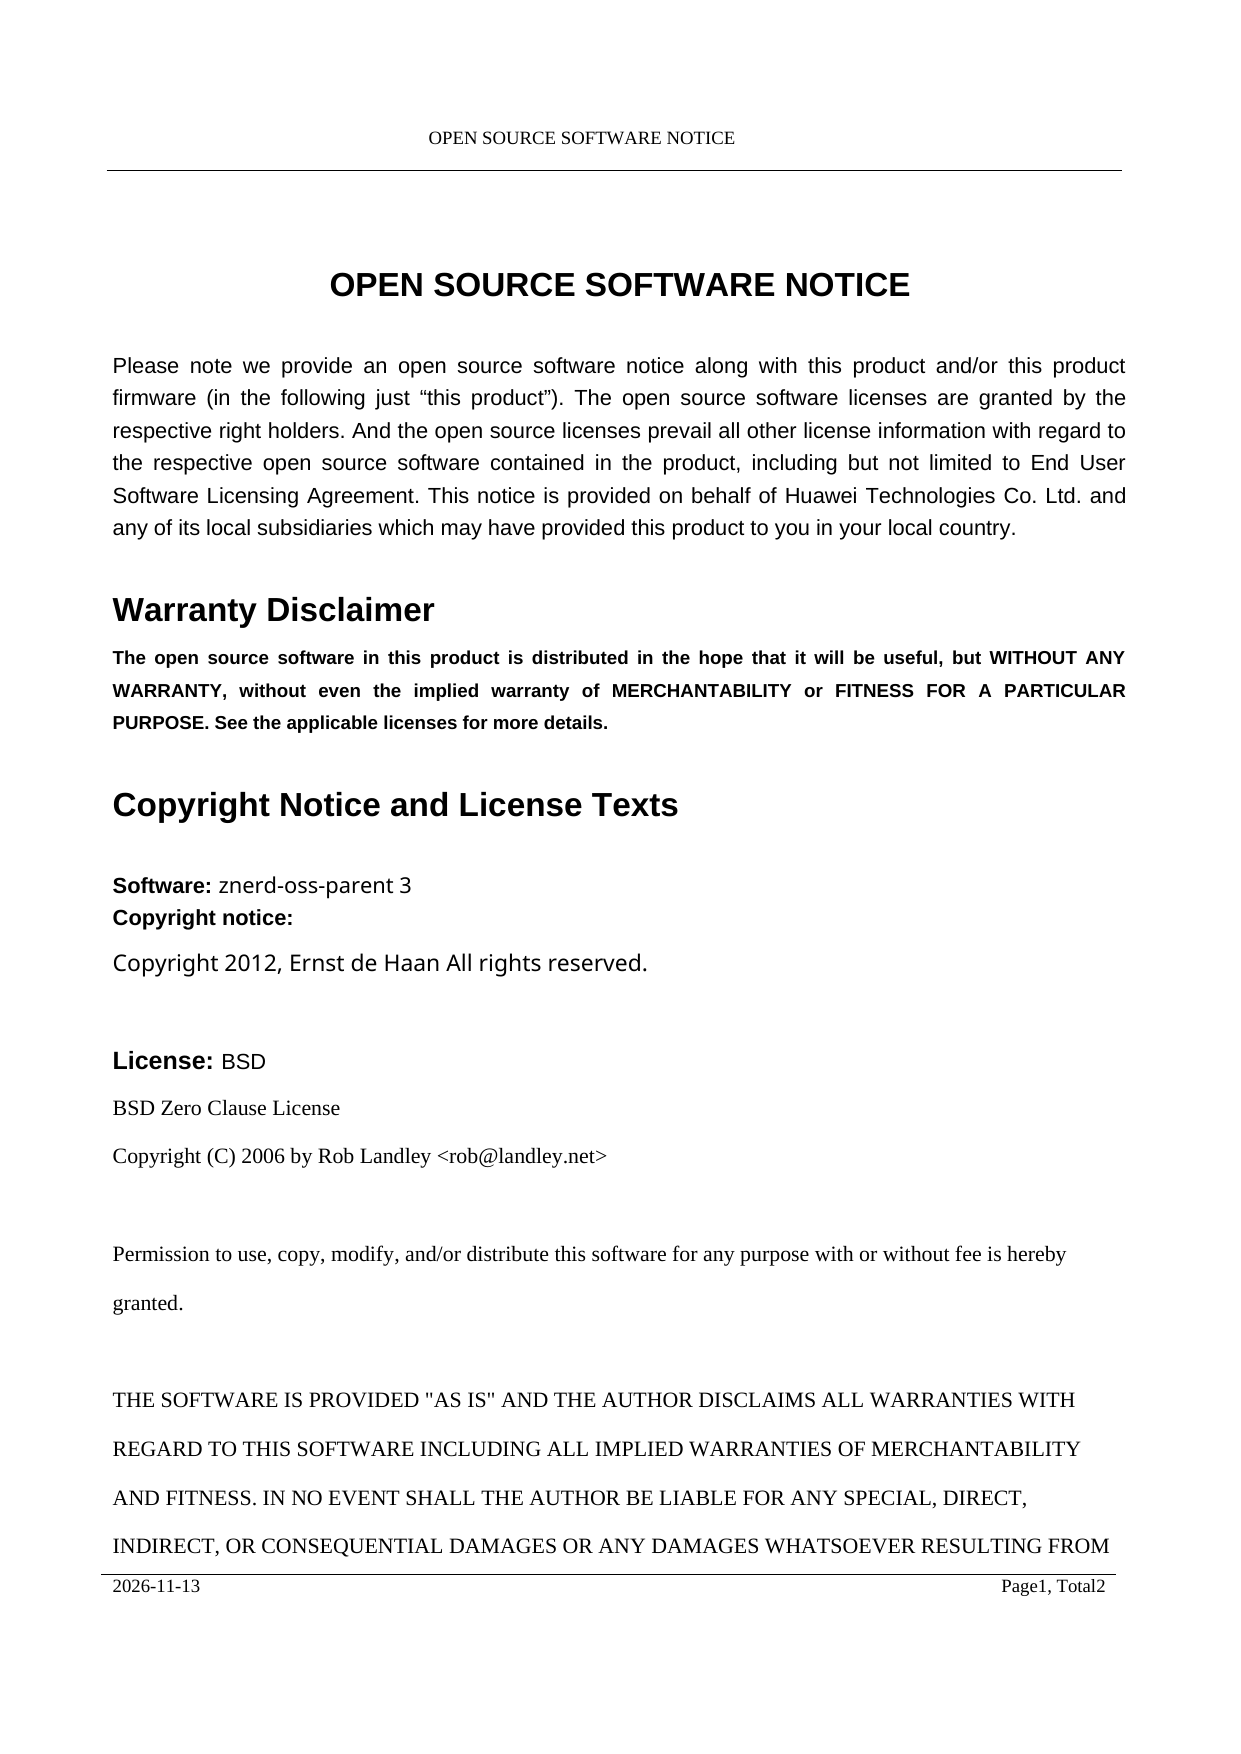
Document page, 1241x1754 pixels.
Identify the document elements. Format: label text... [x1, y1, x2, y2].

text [112, 1091, 1128, 1562]
text Warranty Disclaimer [112, 576, 1128, 641]
text Copyright Notice and License Texts [112, 771, 1128, 836]
text The open source software in this product is distributed in the hope that it will be useful, but WITHOUT ANY WARRANTY, without even the implied warranty of MERCHANTABILITY or FITNESS FOR A PARTICULAR PURPOSE. See the applicable licenses for more details. [112, 641, 1128, 739]
text License: BSD [112, 1044, 1128, 1077]
text OPEN SOURCE SOFTWARE NOTICE [112, 251, 1128, 316]
text Please note we provide an open source software notice along with this product and/or this product firmware (in the following just “this product”). The open source software licenses are granted by the respective right holders. And the open source licenses prevail all other license information with regard to the respective open source software contained in the product, including but not limited to End User Software Licensing Agreement. This notice is provided on behalf of Huawei Technologies Co. Ltd. and any of its local subsidiaries which may have provided this product to you in your local country. [112, 349, 1128, 544]
text Copyright 2012, Ernst de Haan All rights reserved. [112, 947, 1128, 1028]
text Copyright notice: [112, 901, 1128, 934]
text Software: znerd-oss-parent 3 [112, 869, 1128, 901]
